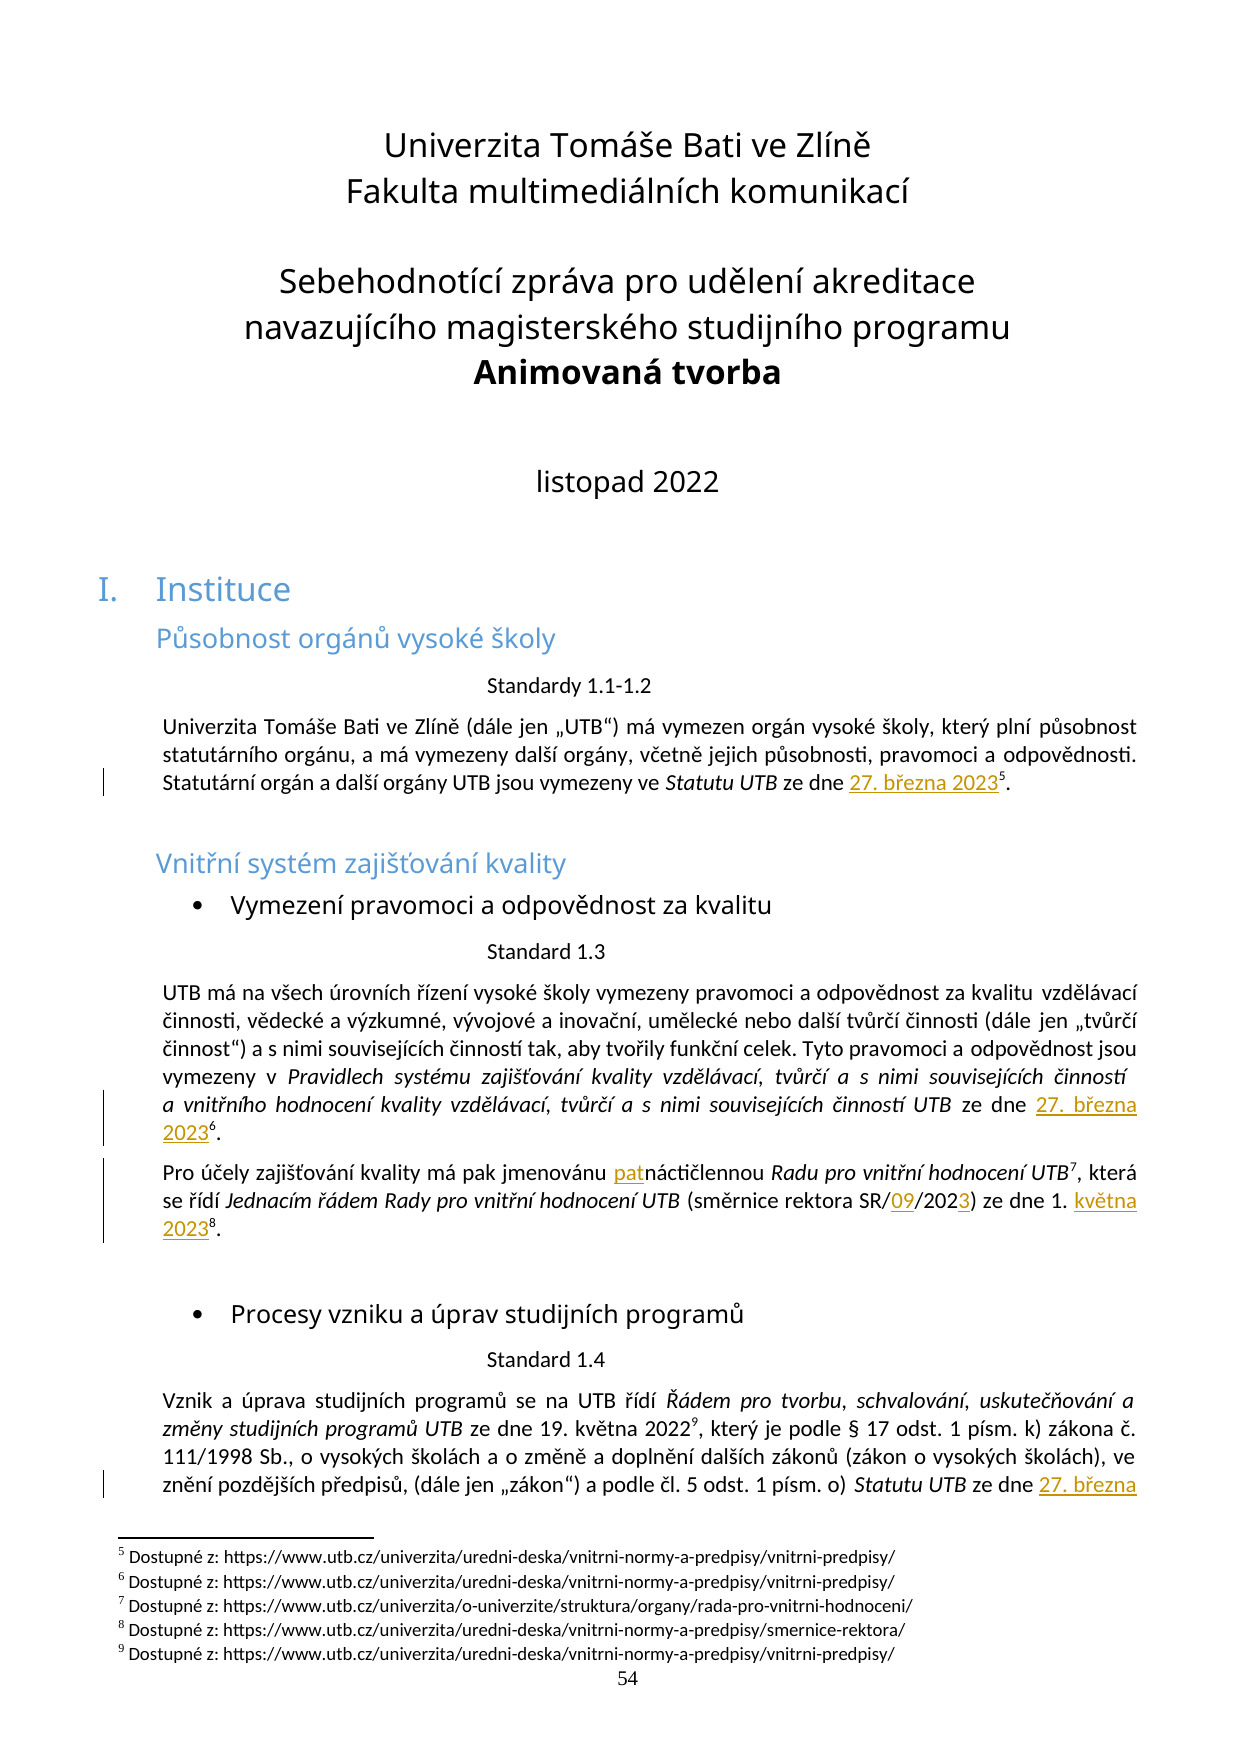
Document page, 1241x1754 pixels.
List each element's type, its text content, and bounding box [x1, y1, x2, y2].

subtitle Působnost orgánů vysoké školy [156, 619, 1137, 656]
text Univerzita Tomáše Bati ve Zlíně (dále jen „UTB“) má vymezen orgán vysoké školy, který plní působnost statutárního orgánu, a má vymezeny další orgány, včetně jejich působnosti, pravomoci a odpovědnosti. Statutární orgán a další orgány UTB jsou vymezeny ve Statutu UTB ze dne . [162, 712, 1137, 796]
text navazujícího magisterského studijního programu [118, 304, 1137, 349]
text listopad 2022 [118, 462, 1137, 501]
subtitle Procesy vzniku a úprav studijních programů [193, 1296, 1137, 1330]
subtitle Vymezení pravomoci a odpovědnost za kvalitu [193, 888, 1137, 922]
text Standardy 1.1-1.2 [118, 671, 1137, 699]
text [162, 1386, 1137, 1498]
text Univerzita Tomáše Bati ve Zlíně [118, 122, 1137, 167]
text UTB má na všech úrovních řízení vysoké školy vymezeny pravomoci a odpovědnost za kvalitu vzdělávací činnosti, vědecké a výzkumné, vývojové a inovační, umělecké nebo další tvůrčí činnosti (dále jen „tvůrčí činnost“) a s nimi souvisejících činností tak, aby tvořily funkční celek. Tyto pravomoci a odpovědnost jsou vymezeny v Pravidlech systému zajišťování kvality vzdělávací, tvůrčí a s nimi souvisejících činností a vnitřního hodnocení kvality vzdělávací, tvůrčí a s nimi souvisejících činností UTB ze dne . [162, 978, 1137, 1146]
text Animovaná tvorba [118, 349, 1137, 394]
text Pro účely zajišťování kvality má pak jmenovánu náctičlennou Radu pro vnitřní hodnocení UTB, která se řídí Jednacím řádem Rady pro vnitřní hodnocení UTB (směrnice rektora SR//202) ze dne 1. . [162, 1158, 1137, 1242]
text Fakulta multimediálních komunikací [118, 167, 1137, 213]
subtitle Instituce [118, 566, 1137, 611]
text Standard 1.3 [118, 937, 1137, 965]
text Sebehodnotící zpráva pro udělení akreditace [118, 258, 1137, 304]
text Standard 1.4 [413, 1346, 1137, 1373]
subtitle Vnitřní systém zajišťování kvality [156, 844, 1137, 881]
